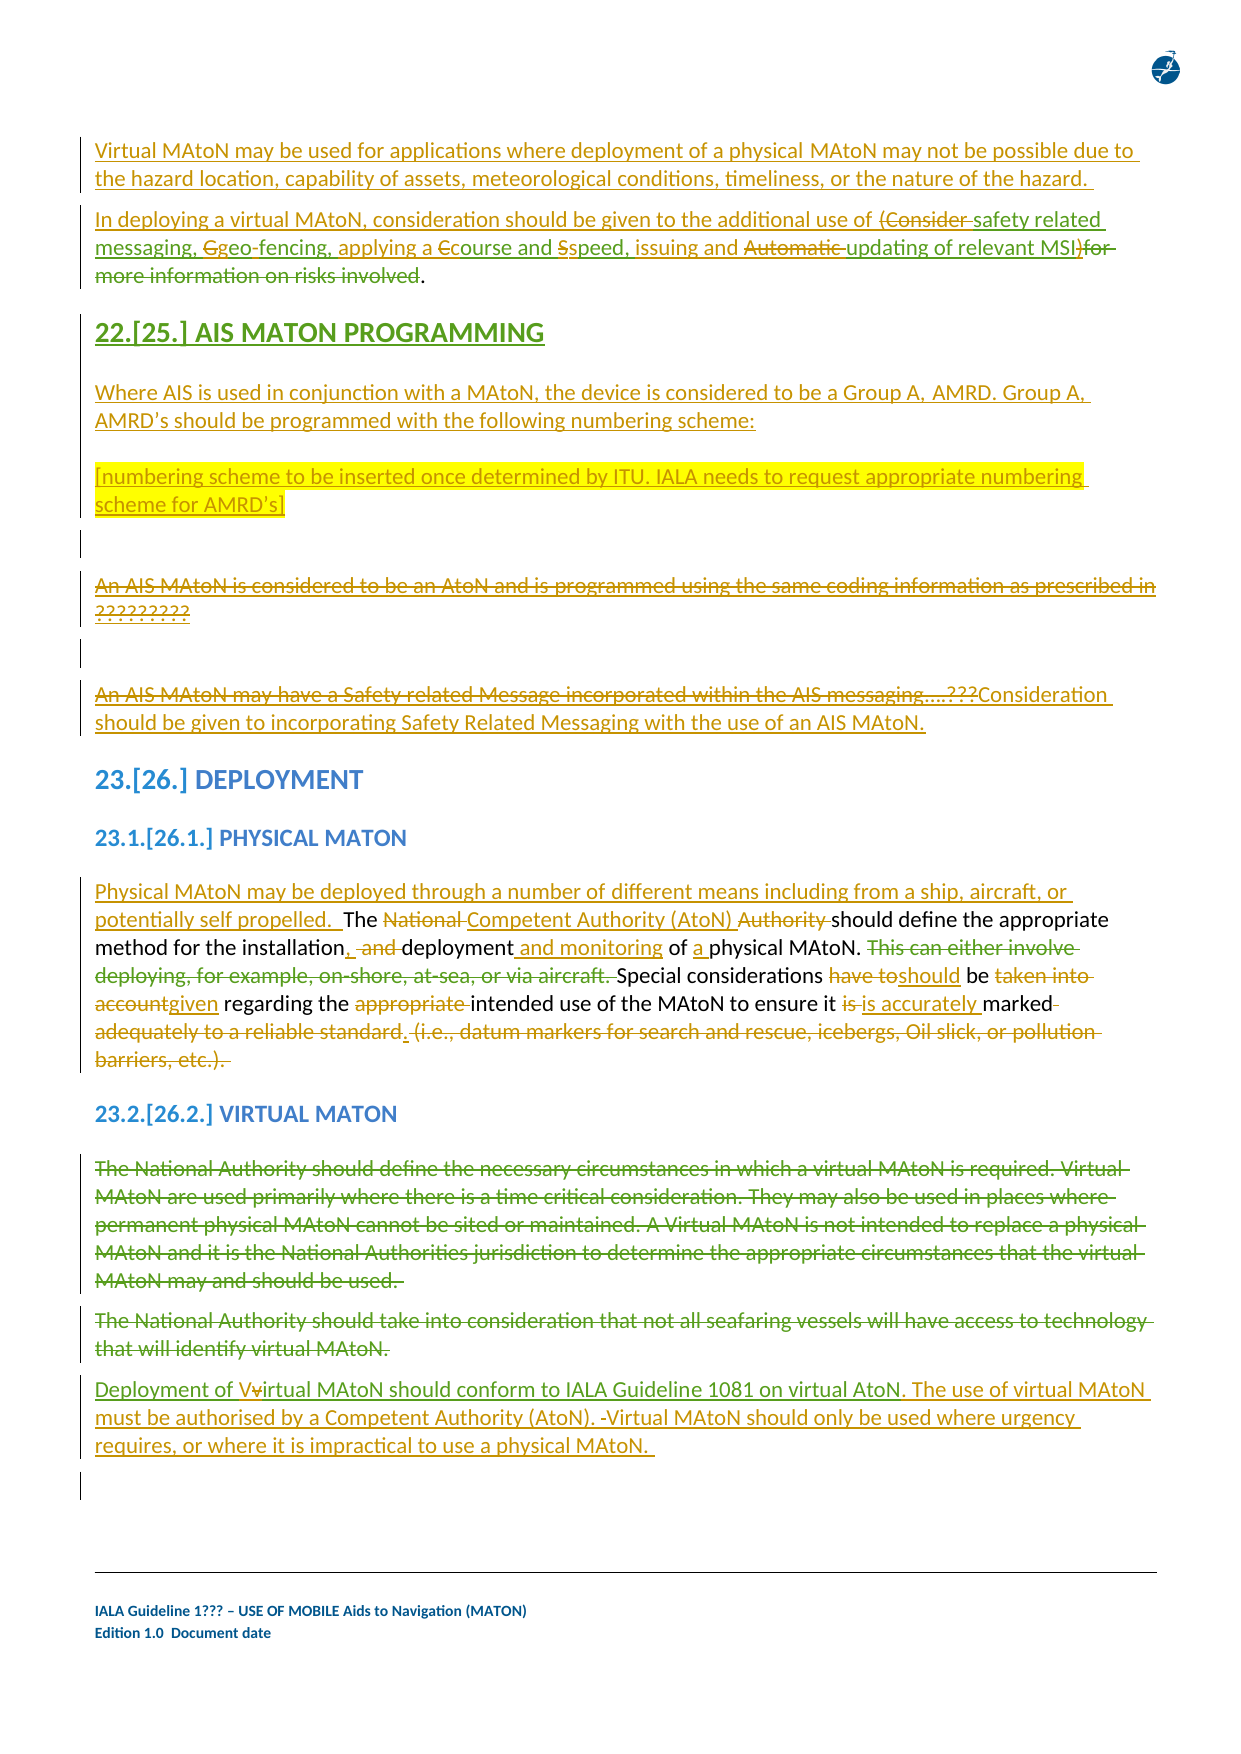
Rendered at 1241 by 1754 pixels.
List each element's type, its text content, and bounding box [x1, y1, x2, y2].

subtitle Physical MAtoN [94, 822, 1157, 852]
subtitle Deployment [94, 761, 1157, 797]
subtitle Virtual Maton [94, 1098, 1157, 1129]
text The should define the appropriate method for the installationdeployment of physical MAtoN. Special considerations be regarding the intended use of the MAtoN to ensure it marked [94, 877, 1157, 1073]
text . [94, 205, 1157, 289]
picture [1120, 0, 1239, 119]
